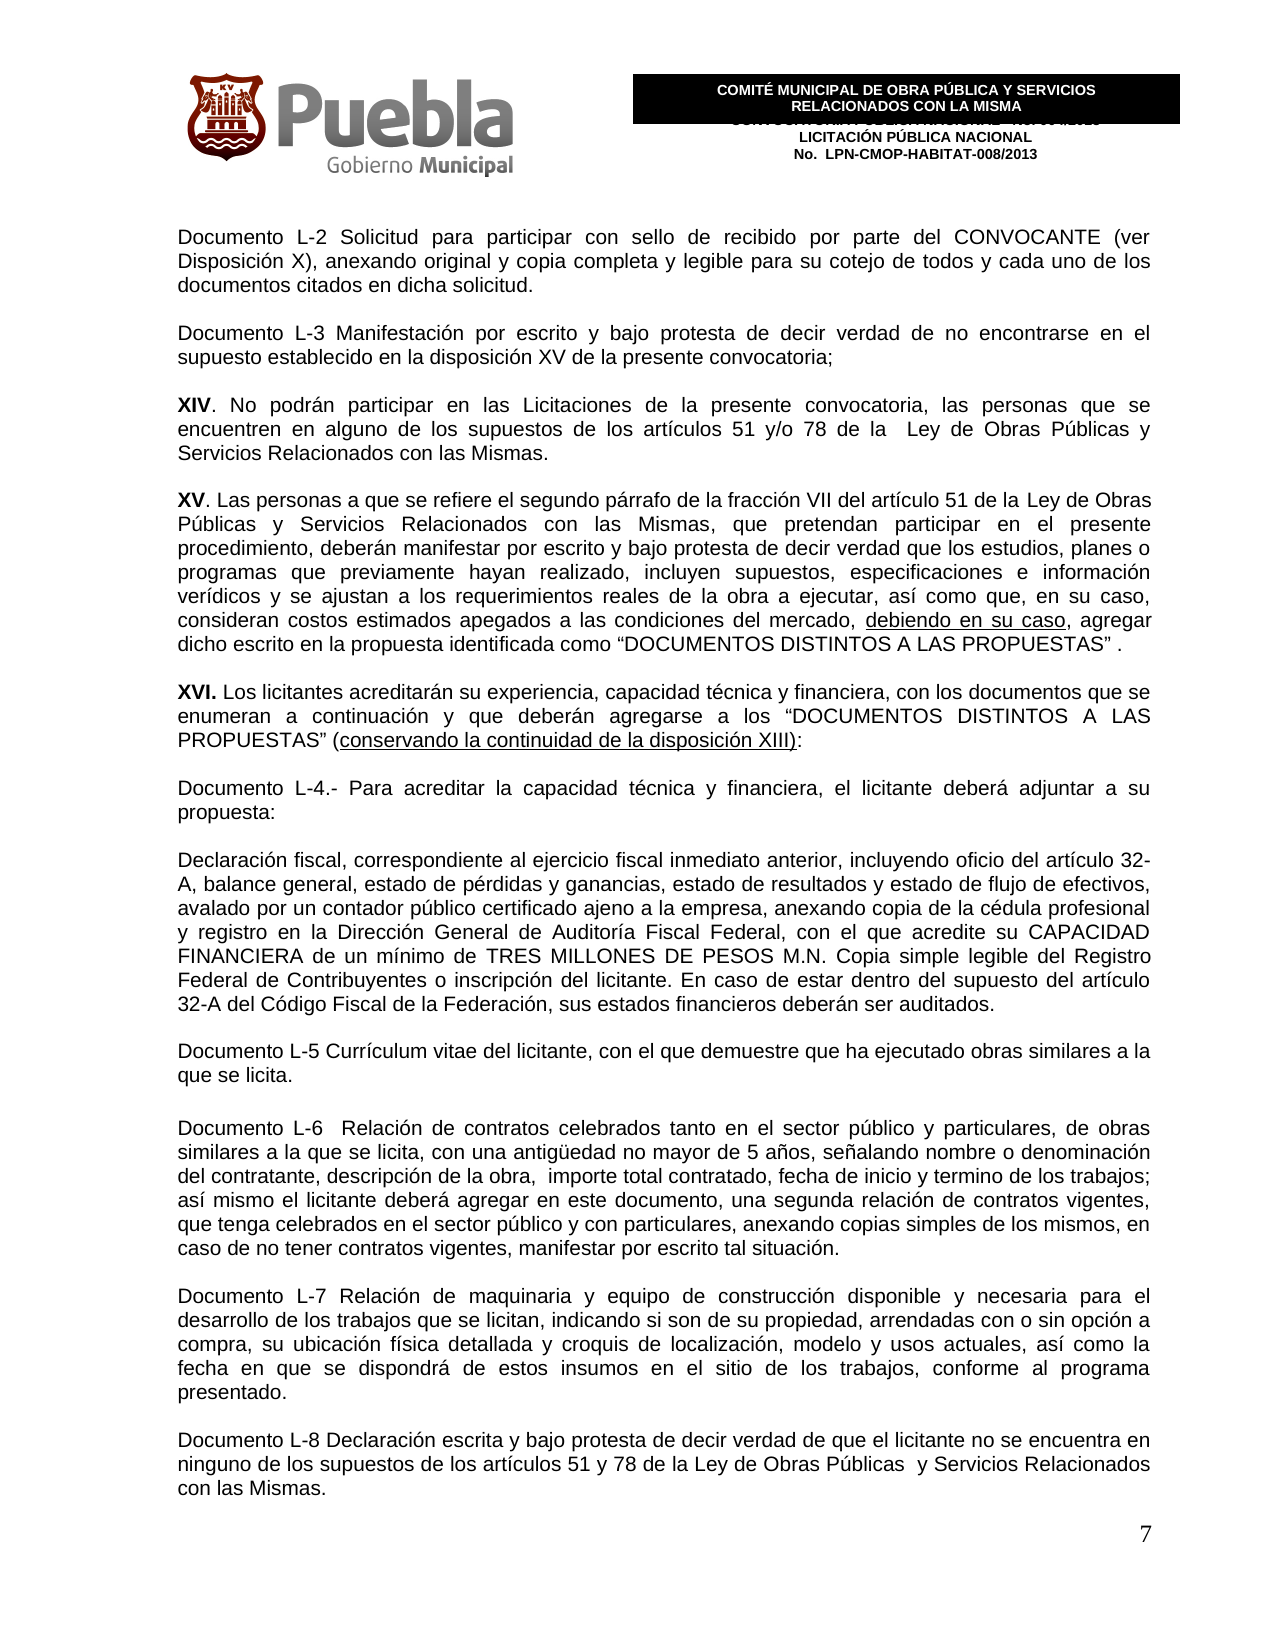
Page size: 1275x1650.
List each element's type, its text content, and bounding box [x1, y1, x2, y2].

text Documento L-6 Relación de contratos celebrados tanto en el sector público y particulares, de obras similares a la que se licita, con una antigüedad no mayor de 5 años, señalando nombre o denominación del contratante, descripción de la obra, importe total contratado, fecha de inicio y termino de los trabajos; así mismo el licitante deberá agregar en este documento, una segunda relación de contratos vigentes, que tenga celebrados en el sector público y con particulares, anexando copias simples de los mismos, en caso de no tener contratos vigentes, manifestar por escrito tal situación. [177, 1116, 1152, 1260]
text XVI. Los licitantes acreditarán su experiencia, capacidad técnica y financiera, con los documentos que se enumeran a continuación y que deberán agregarse a los “DOCUMENTOS DISTINTOS A LAS PROPUESTAS” (conservando la continuidad de la disposición XIII): [177, 680, 1152, 752]
picture [187, 73, 513, 177]
text Documento L-7 Relación de maquinaria y equipo de construcción disponible y necesaria para el desarrollo de los trabajos que se licitan, indicando si son de su propiedad, arrendadas con o sin opción a compra, su ubicación física detallada y croquis de localización, modelo y usos actuales, así como la fecha en que se dispondrá de estos insumos en el sitio de los trabajos, conforme al programa presentado. [177, 1284, 1152, 1403]
text Documento L-8 Declaración escrita y bajo protesta de decir verdad de que el licitante no se encuentra en ninguno de los supuestos de los artículos 51 y 78 de la Ley de Obras Públicas y Servicios Relacionados con las Mismas. [177, 1427, 1152, 1499]
text XIV. No podrán participar en las Licitaciones de la presente convocatoria, las personas que se encuentren en alguno de los supuestos de los artículos 51 y/o 78 de la Ley de Obras Públicas y Servicios Relacionados con las Mismas. [177, 392, 1152, 464]
text XV. Las personas a que se refiere el segundo párrafo de la fracción VII del artículo 51 de la Ley de Obras Públicas y Servicios Relacionados con las Mismas, que pretendan participar en el presente procedimiento, deberán manifestar por escrito y bajo protesta de decir verdad que los estudios, planes o programas que previamente hayan realizado, incluyen supuestos, especificaciones e información verídicos y se ajustan a los requerimientos reales de la obra a ejecutar, así como que, en su caso, consideran costos estimados apegados a las condiciones del mercado, debiendo en su caso, agregar dicho escrito en la propuesta identificada como “DOCUMENTOS DISTINTOS A LAS PROPUESTAS” . [177, 488, 1152, 656]
text Documento L-2 Solicitud para participar con sello de recibido por parte del CONVOCANTE (ver Disposición X), anexando original y copia completa y legible para su cotejo de todos y cada uno de los documentos citados en dicha solicitud. [177, 225, 1152, 297]
text Documento L-4.- Para acreditar la capacidad técnica y financiera, el licitante deberá adjuntar a su propuesta: [177, 776, 1152, 824]
text Declaración fiscal, correspondiente al ejercicio fiscal inmediato anterior, incluyendo oficio del artículo 32-A, balance general, estado de pérdidas y ganancias, estado de resultados y estado de flujo de efectivos, avalado por un contador público certificado ajeno a la empresa, anexando copia de la cédula profesional y registro en la Dirección General de Auditoría Fiscal Federal, con el que acredite su CAPACIDAD FINANCIERA de un mínimo de TRES MILLONES DE PESOS M.N. Copia simple legible del Registro Federal de Contribuyentes o inscripción del licitante. En caso de estar dentro del supuesto del artículo 32-A del Código Fiscal de la Federación, sus estados financieros deberán ser auditados. [177, 848, 1152, 1015]
text Documento L-5 Currículum vitae del licitante, con el que demuestre que ha ejecutado obras similares a la que se licita. [177, 1039, 1152, 1087]
text Documento L-3 Manifestación por escrito y bajo protesta de decir verdad de no encontrarse en el supuesto establecido en la disposición XV de la presente convocatoria; [177, 321, 1152, 368]
